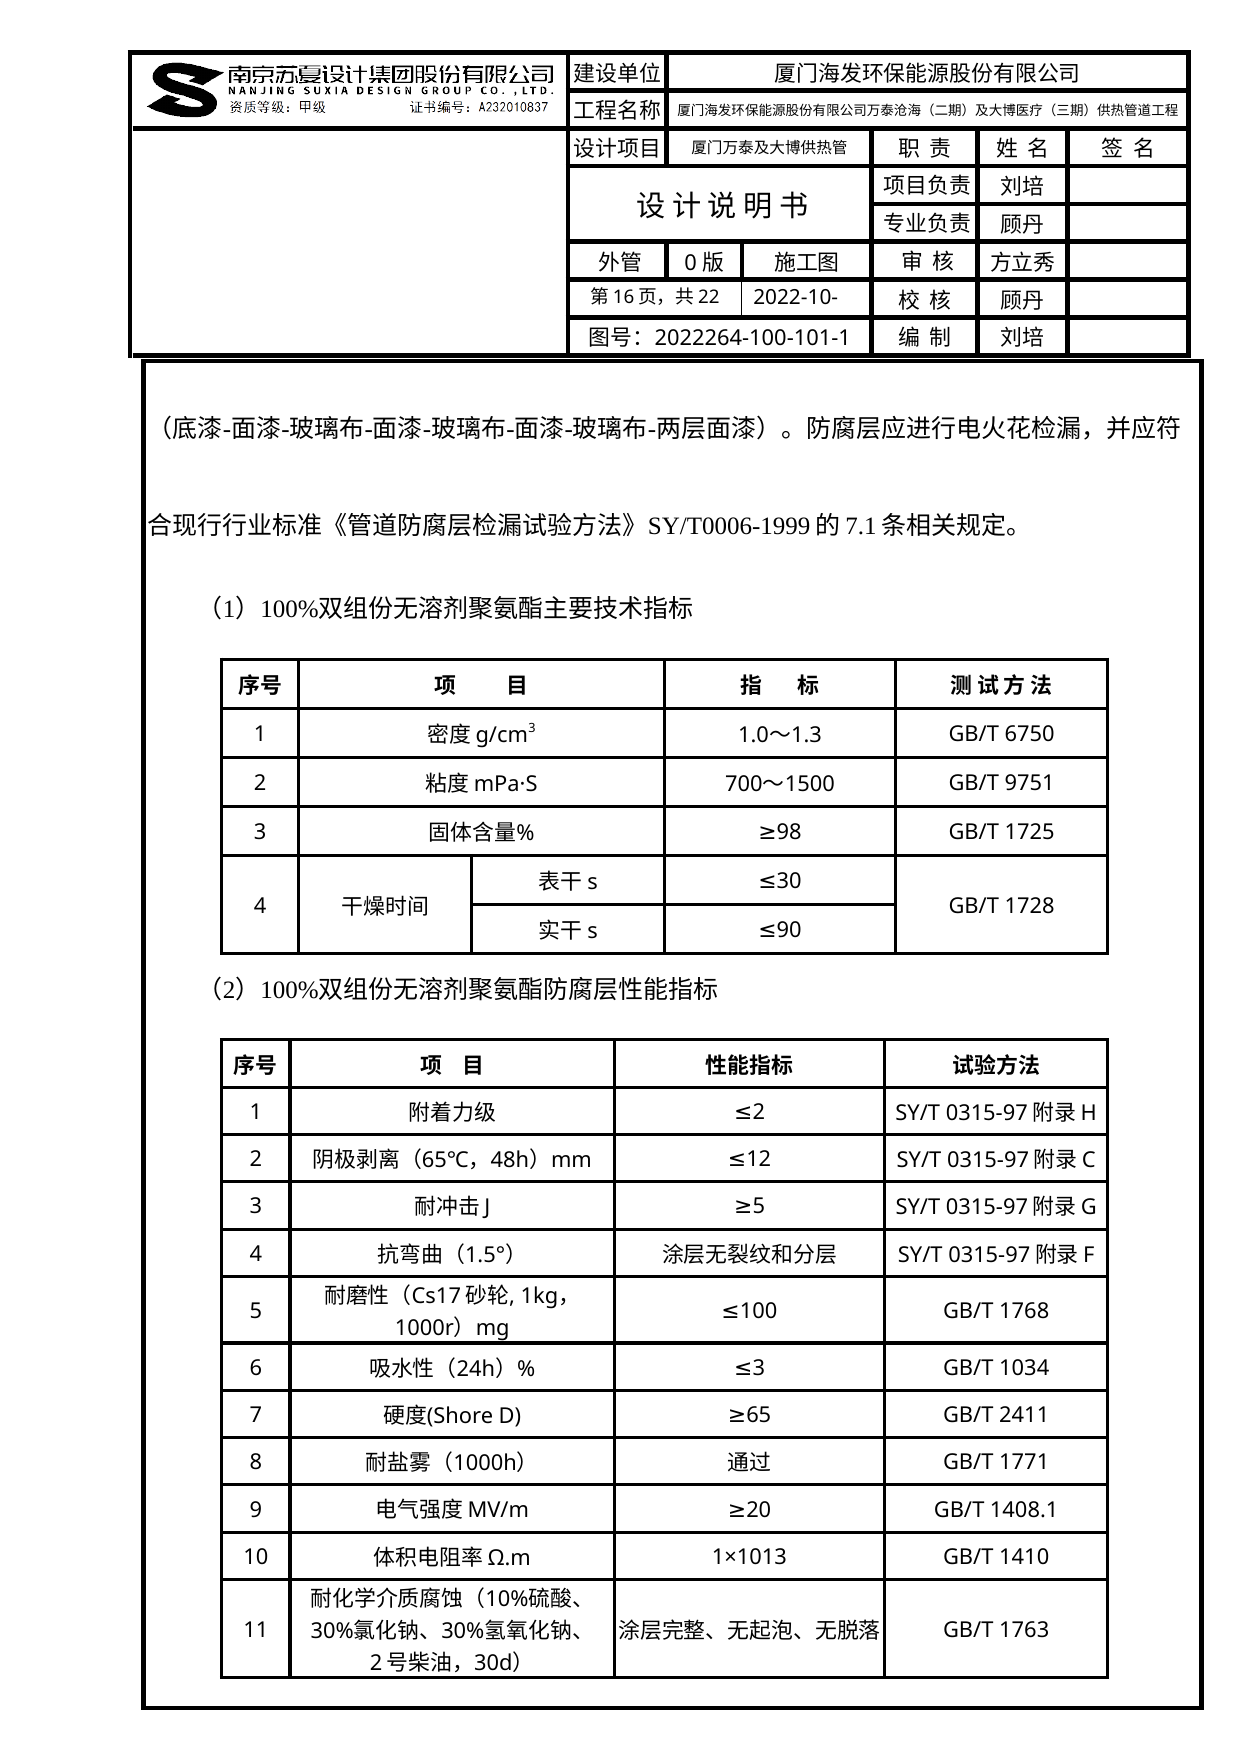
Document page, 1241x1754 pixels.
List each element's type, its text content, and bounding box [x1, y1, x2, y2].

table_cell SY/T 0315-97附录C [886, 1136, 1106, 1180]
table_cell 表干 s [473, 857, 663, 903]
picture [141, 55, 568, 126]
table_cell 10 [223, 1534, 288, 1578]
table_header 序号 [223, 1041, 288, 1086]
table_header 测 试 方 法 [897, 661, 1106, 707]
table_cell 11 [223, 1581, 288, 1676]
table_cell 4 [223, 857, 297, 952]
table_cell 涂层无裂纹和分层 [616, 1231, 883, 1275]
table_cell 粘度mPa·S [300, 759, 663, 805]
table_cell ≤12 [616, 1136, 883, 1180]
table_cell 7 [223, 1392, 288, 1436]
table_cell 硬度(Shore D) [292, 1392, 613, 1436]
table_cell 阴极剥离（65℃，48h）mm [292, 1136, 613, 1180]
table_cell GB/T 1408.1 [886, 1486, 1106, 1531]
table_cell SY/T 0315-97附录F [886, 1231, 1106, 1275]
table_cell GB/T 2411 [886, 1392, 1106, 1436]
table_cell 1×1013 [616, 1534, 883, 1578]
table_cell 通过 [616, 1439, 883, 1483]
table_cell ≥65 [616, 1392, 883, 1436]
table_cell 电气强度MV/m [292, 1486, 613, 1531]
table_header 试验方法 [886, 1041, 1106, 1086]
table_header 项 目 [300, 661, 663, 707]
table_cell SY/T 0315-97附录H [886, 1089, 1106, 1133]
table_cell 700～1500 [666, 759, 894, 805]
table_cell 3 [223, 1183, 288, 1227]
table_cell GB/T 1410 [886, 1534, 1106, 1578]
table_cell 5 [223, 1278, 288, 1341]
table_cell ≥5 [616, 1183, 883, 1227]
table_cell 实干 s [473, 906, 663, 952]
table_header 项 目 [292, 1041, 613, 1086]
table_cell GB/T 1725 [897, 808, 1106, 854]
text （2）100%双组份无溶剂聚氨酯防腐层性能指标 [148, 955, 1181, 1020]
table_cell 固体含量% [300, 808, 663, 854]
table_cell GB/T 1763 [886, 1581, 1106, 1676]
table_cell ≤90 [666, 906, 894, 952]
table_cell 耐冲击J [292, 1183, 613, 1227]
table_cell 2 [223, 759, 297, 805]
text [148, 394, 1181, 556]
table_cell ≥98 [666, 808, 894, 854]
table_cell 抗弯曲（1.5°） [292, 1231, 613, 1275]
table_header 性能指标 [616, 1041, 883, 1086]
table_cell 8 [223, 1439, 288, 1483]
table_cell GB/T 9751 [897, 759, 1106, 805]
table_cell 4 [223, 1231, 288, 1275]
table_cell 耐磨性（Cs17砂轮, 1kg， 1000r）mg [292, 1278, 613, 1341]
table_header 指 标 [666, 661, 894, 707]
table_cell 体积电阻率Ω.m [292, 1534, 613, 1578]
table_cell GB/T 1768 [886, 1278, 1106, 1341]
table_cell 1 [223, 1089, 288, 1133]
table_cell GB/T 1034 [886, 1345, 1106, 1389]
table_cell 干燥时间 [300, 857, 470, 952]
table_cell 附着力级 [292, 1089, 613, 1133]
table_cell 3 [223, 808, 297, 854]
table_cell GB/T 1771 [886, 1439, 1106, 1483]
table_cell GB/T 6750 [897, 710, 1106, 756]
table_cell 1.0～1.3 [666, 710, 894, 756]
table_cell 耐化学介质腐蚀（10%硫酸、 30%氯化钠、30%氢氧化钠、 2号柴油，30d） [292, 1581, 613, 1676]
table_cell ≤3 [616, 1345, 883, 1389]
table_cell ≤100 [616, 1278, 883, 1341]
table_cell 2 [223, 1136, 288, 1180]
table_cell ≤2 [616, 1089, 883, 1133]
table_header 序号 [223, 661, 297, 707]
table_cell GB/T 1728 [897, 857, 1106, 952]
table_cell ≥20 [616, 1486, 883, 1531]
table_cell 6 [223, 1345, 288, 1389]
table_cell 吸水性（24h）% [292, 1345, 613, 1389]
table_cell 耐盐雾（1000h） [292, 1439, 613, 1483]
table_cell ≤30 [666, 857, 894, 903]
table_cell 密度g/cm3 [300, 710, 663, 756]
table_cell SY/T 0315-97附录G [886, 1183, 1106, 1227]
table_cell 9 [223, 1486, 288, 1531]
table_cell 1 [223, 710, 297, 756]
text （1）100%双组份无溶剂聚氨酯主要技术指标 [148, 574, 1181, 639]
table_cell 涂层完整、无起泡、无脱落 [616, 1581, 883, 1676]
